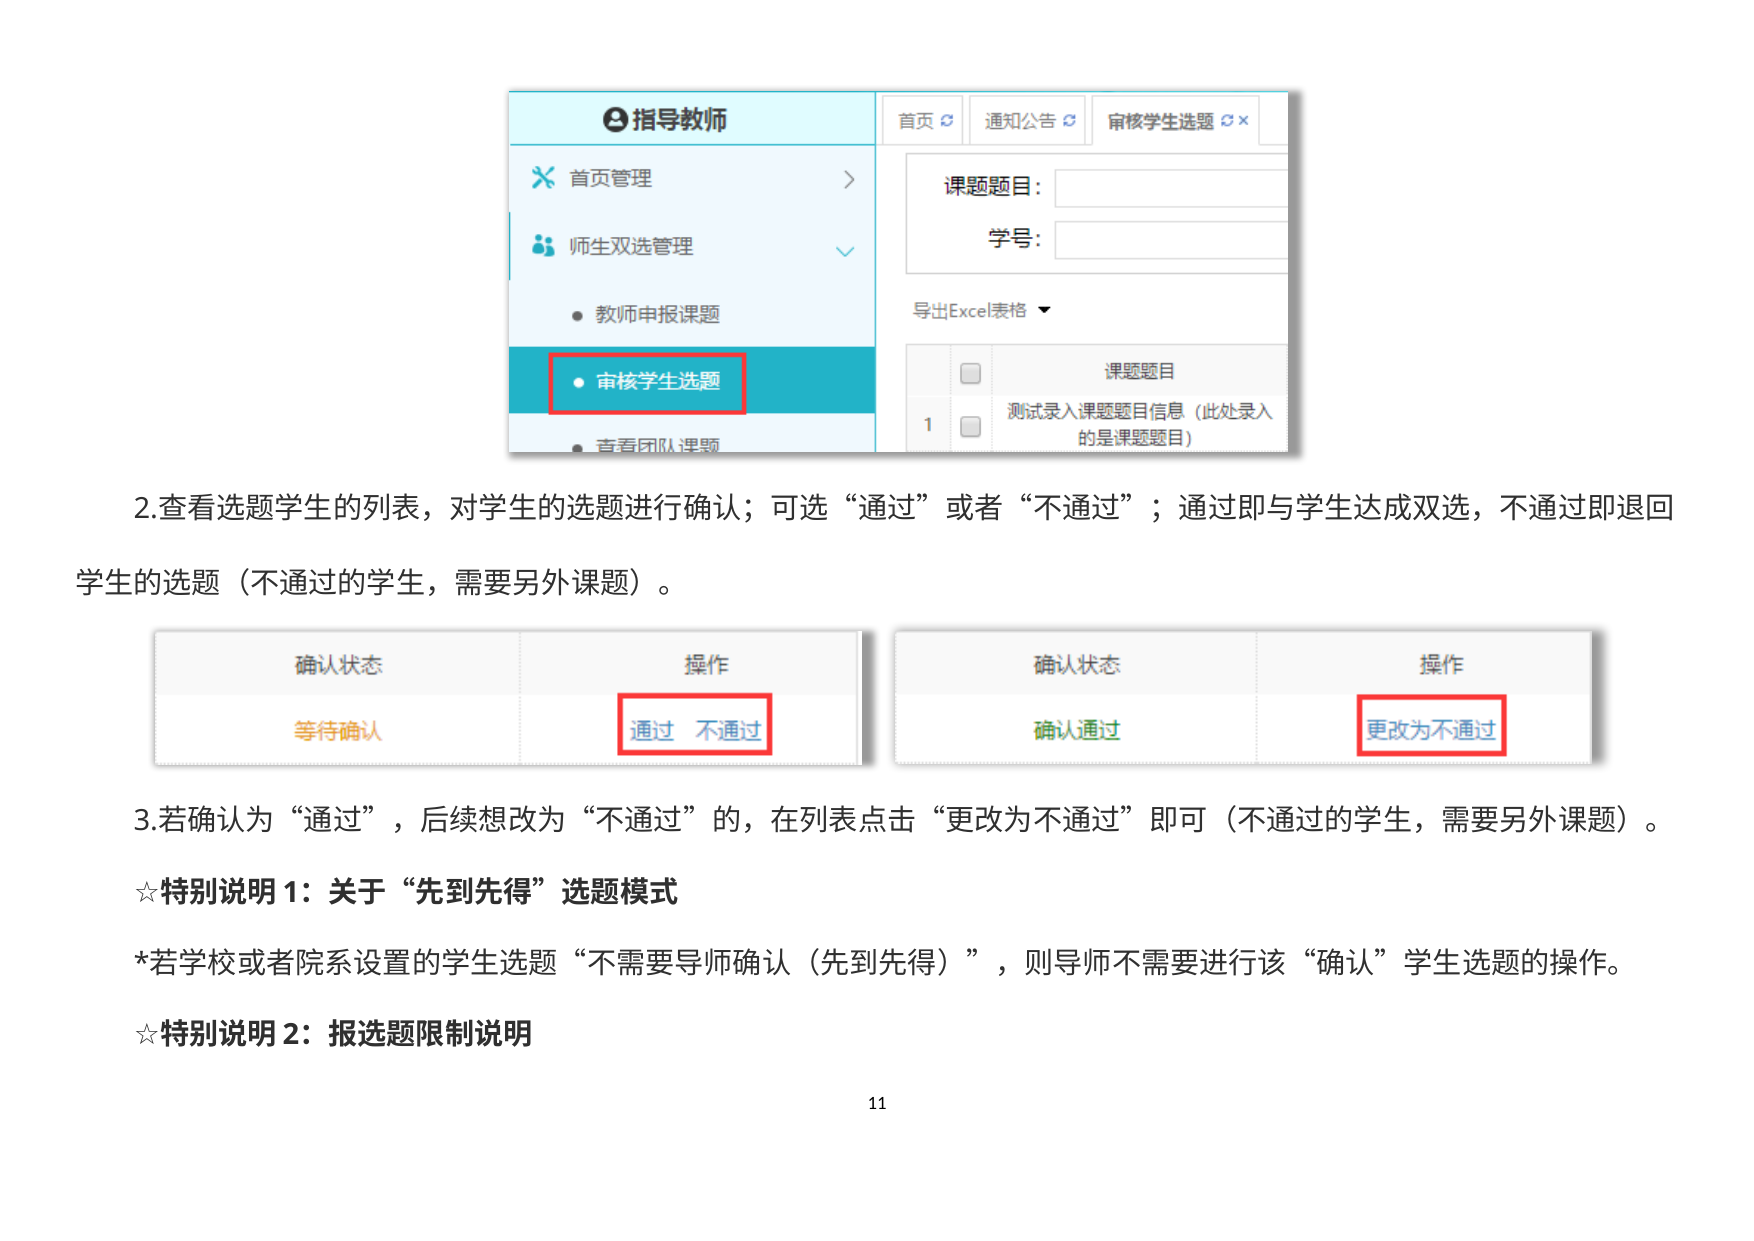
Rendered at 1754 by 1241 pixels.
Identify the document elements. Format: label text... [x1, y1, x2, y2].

text 2.查看选题学生的列表，对学生的选题进行确认；可选“通过”或者“不通过”；通过即与学生达成双选，不通过即退回学生的选题（不通过的学生，需要另外课题）。 [75, 473, 1679, 613]
picture [509, 91, 1288, 452]
picture [895, 631, 1592, 764]
picture [155, 631, 862, 765]
text *若学校或者院系设置的学生选题“不需要导师确认（先到先得）”，则导师不需要进行该“确认”学生选题的操作。 [75, 928, 1679, 993]
text 3.若确认为“通过”，后续想改为“不通过”的，在列表点击“更改为不通过”即可（不通过的学生，需要另外课题）。 [75, 786, 1679, 851]
text ☆特别说明2：报选题限制说明 [75, 1000, 1679, 1065]
text ☆特别说明1：关于“先到先得”选题模式 [75, 857, 1679, 922]
